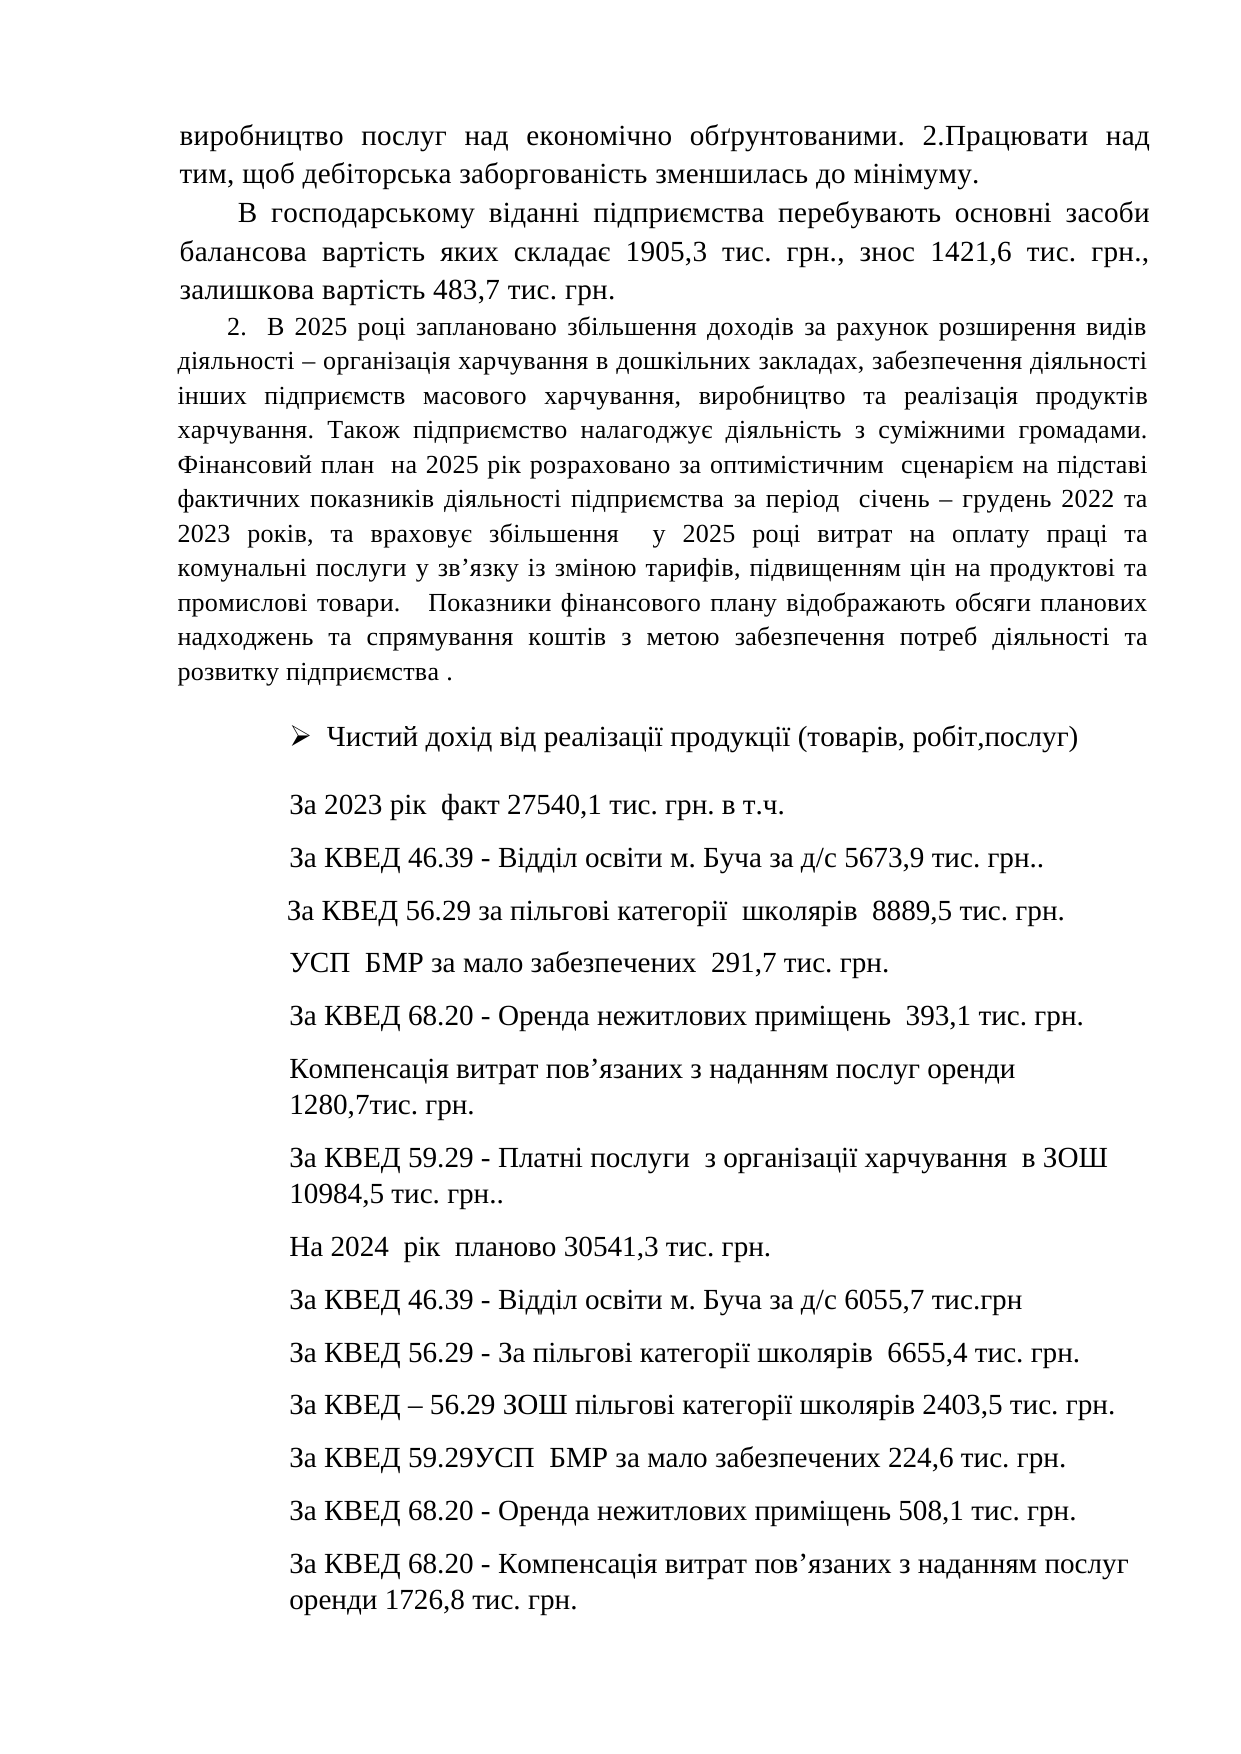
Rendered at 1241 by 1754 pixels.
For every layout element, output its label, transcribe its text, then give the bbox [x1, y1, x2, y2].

text УСП БМР за мало забезпечених 291,7 тис. грн. [289, 946, 1152, 979]
text За КВЕД 59.29УСП БМР за мало забезпечених 224,6 тис. грн. [289, 1440, 1152, 1474]
text За КВЕД 46.39 - Відділ освіти м. Буча за д/с 6055,7 тис.грн [289, 1282, 1152, 1315]
text На 2024 рік планово 30541,3 тис. грн. [289, 1229, 1152, 1263]
text За КВЕД 68.20 - Оренда нежитлових приміщень 393,1 тис. грн. [289, 998, 1152, 1032]
text Компенсація витрат пов’язаних з наданням послуг оренди 1280,7тис. грн. [289, 1051, 1152, 1121]
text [179, 118, 1152, 190]
text За 2023 рік факт 27540,1 тис. грн. в т.ч. [289, 787, 1152, 821]
text За КВЕД 68.20 - Компенсація витрат пов’язаних з наданням послуг оренди 1726,8 тис. грн. [289, 1546, 1152, 1616]
text За КВЕД 56.29 - За пільгові категорії школярів 6655,4 тис. грн. [289, 1335, 1152, 1368]
text За КВЕД 59.29 - Платні послуги з організації харчування в ЗОШ 10984,5 тис. грн.. [289, 1140, 1152, 1210]
text За КВЕД 46.39 - Відділ освіти м. Буча за д/с 5673,9 тис. грн.. [289, 840, 1152, 873]
text За КВЕД 68.20 - Оренда нежитлових приміщень 508,1 тис. грн. [289, 1493, 1152, 1527]
list Чистий дохід від реалізації продукції (товарів, робіт,послуг) [289, 719, 1152, 753]
text За КВЕД – 56.29 ЗОШ пільгові категорії школярів 2403,5 тис. грн. [289, 1387, 1152, 1421]
text В господарському віданні підприємства перебувають основні засоби балансова вартість яких складає 1905,3 тис. грн., знос 1421,6 тис. грн., залишкова вартість 483,7 тис. грн. [179, 195, 1152, 306]
text 2. В 2025 році заплановано збільшення доходів за рахунок розширення видів діяльності – організація харчування в дошкільних закладах, забезпечення діяльності інших підприємств масового харчування, виробництво та реалізація продуктів харчування. Також підприємство налагоджує діяльність з суміжними громадами. Фінансовий план на 2025 рік розраховано за оптимістичним сценарієм на підставі фактичних показників діяльності підприємства за період січень – грудень 2022 та 2023 років, та враховує збільшення у 2025 році витрат на оплату праці та комунальні послуги у зв’язку із зміною тарифів, підвищенням цін на продуктові та промислові товари. Показники фінансового плану відображають обсяги планових надходжень та спрямування коштів з метою забезпечення потреб діяльності та розвитку підприємства . [177, 311, 1149, 686]
text За КВЕД 56.29 за пільгові категорії школярів 8889,5 тис. грн. [177, 893, 1152, 926]
